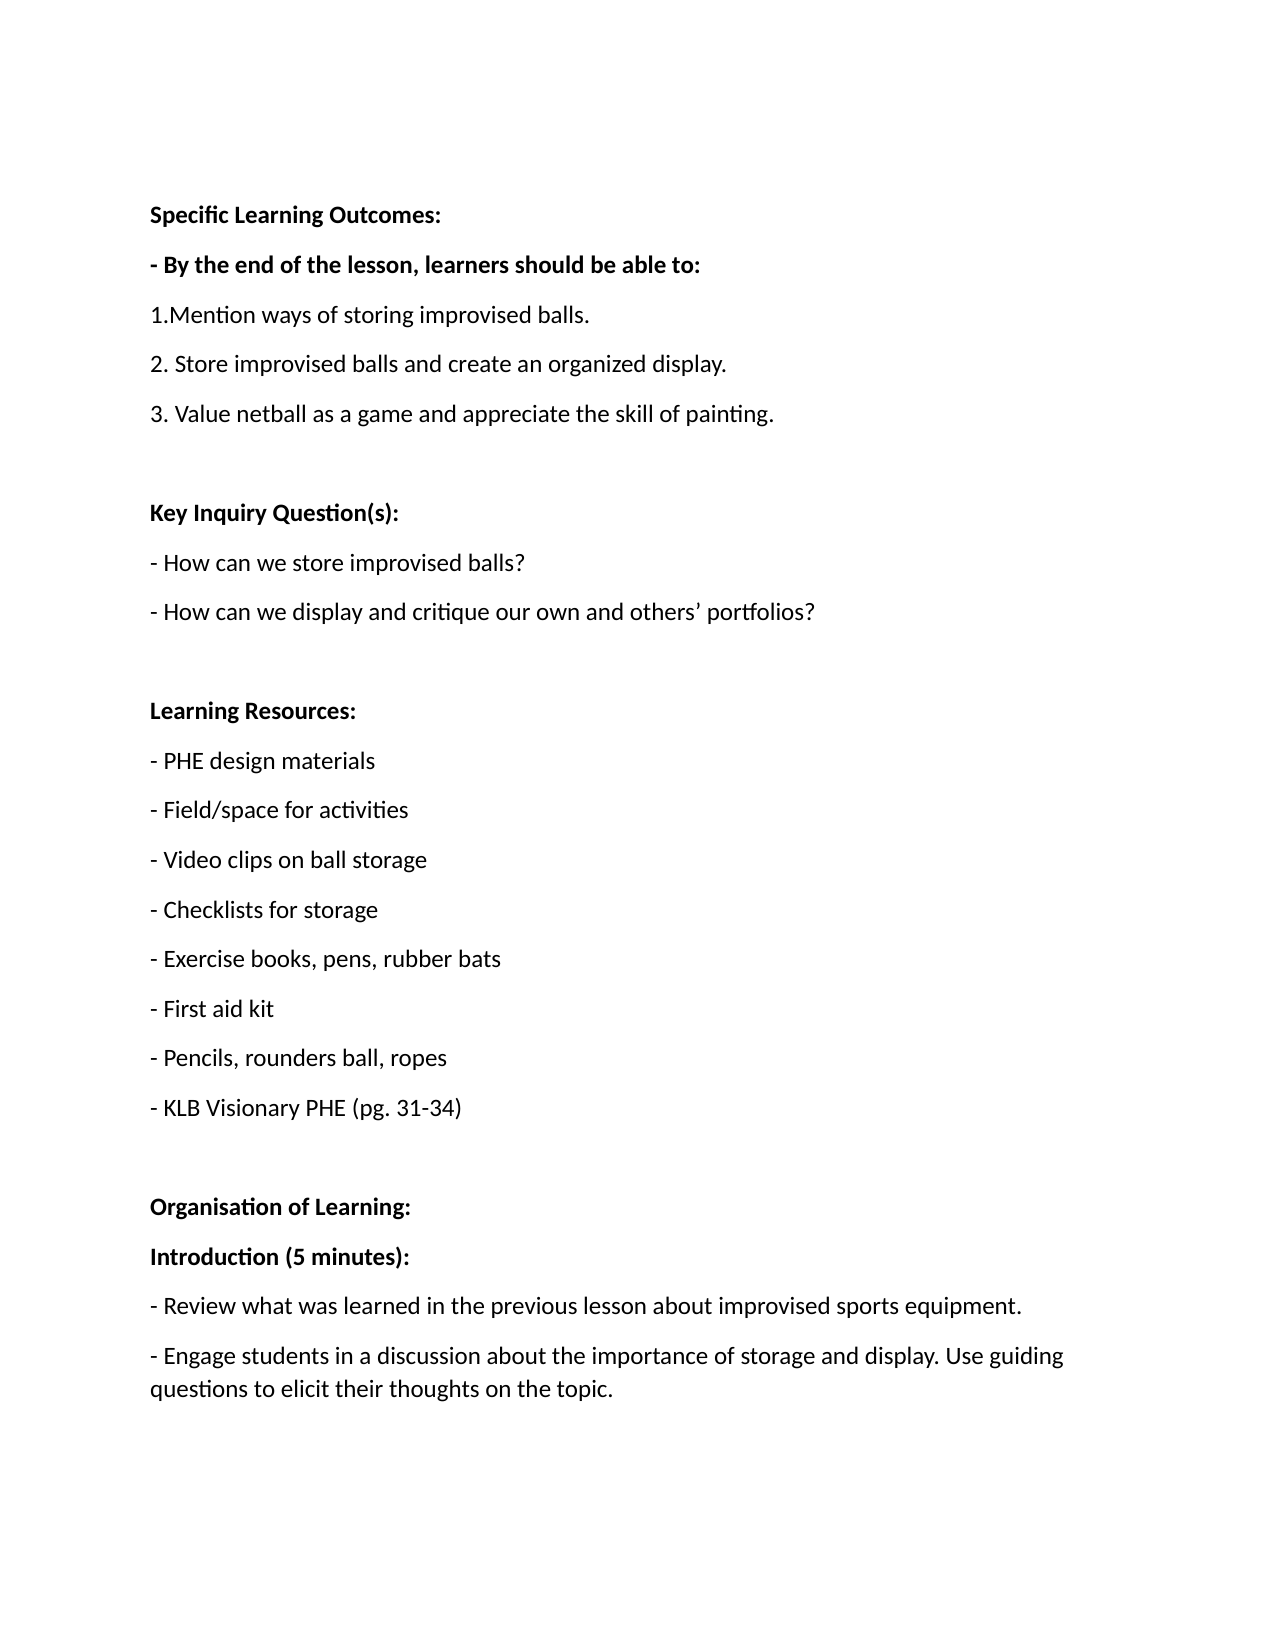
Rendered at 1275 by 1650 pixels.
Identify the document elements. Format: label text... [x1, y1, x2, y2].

text - Review what was learned in the previous lesson about improvised sports equipment. [150, 1290, 1125, 1321]
text - How can we display and critique our own and others’ portfolios? [150, 596, 1125, 627]
text Learning Resources: [150, 695, 1125, 726]
text 1.Mention ways of storing improvised balls. [150, 299, 1125, 329]
text Key Inquiry Question(s): [150, 497, 1125, 528]
text - KLB Visionary PHE (pg. 31-34) [150, 1092, 1125, 1123]
text - Exercise books, pens, rubber bats [150, 943, 1125, 974]
text Introduction (5 minutes): [150, 1241, 1125, 1271]
text - By the end of the lesson, learners should be able to: [150, 249, 1125, 280]
text - PHE design materials [150, 745, 1125, 776]
text Specific Learning Outcomes: [150, 199, 1125, 230]
text - Engage students in a discussion about the importance of storage and display. Use guiding questions to elicit their thoughts on the topic. [150, 1340, 1125, 1403]
text - Pencils, rounders ball, ropes [150, 1042, 1125, 1073]
text 3. Value netball as a game and appreciate the skill of painting. [150, 398, 1125, 428]
text 2. Store improvised balls and create an organized display. [150, 348, 1125, 379]
text - First aid kit [150, 993, 1125, 1023]
text - Field/space for activities [150, 794, 1125, 825]
text - Video clips on ball storage [150, 844, 1125, 875]
text - Checklists for storage [150, 894, 1125, 924]
text - How can we store improvised balls? [150, 547, 1125, 577]
text Organisation of Learning: [150, 1191, 1125, 1222]
